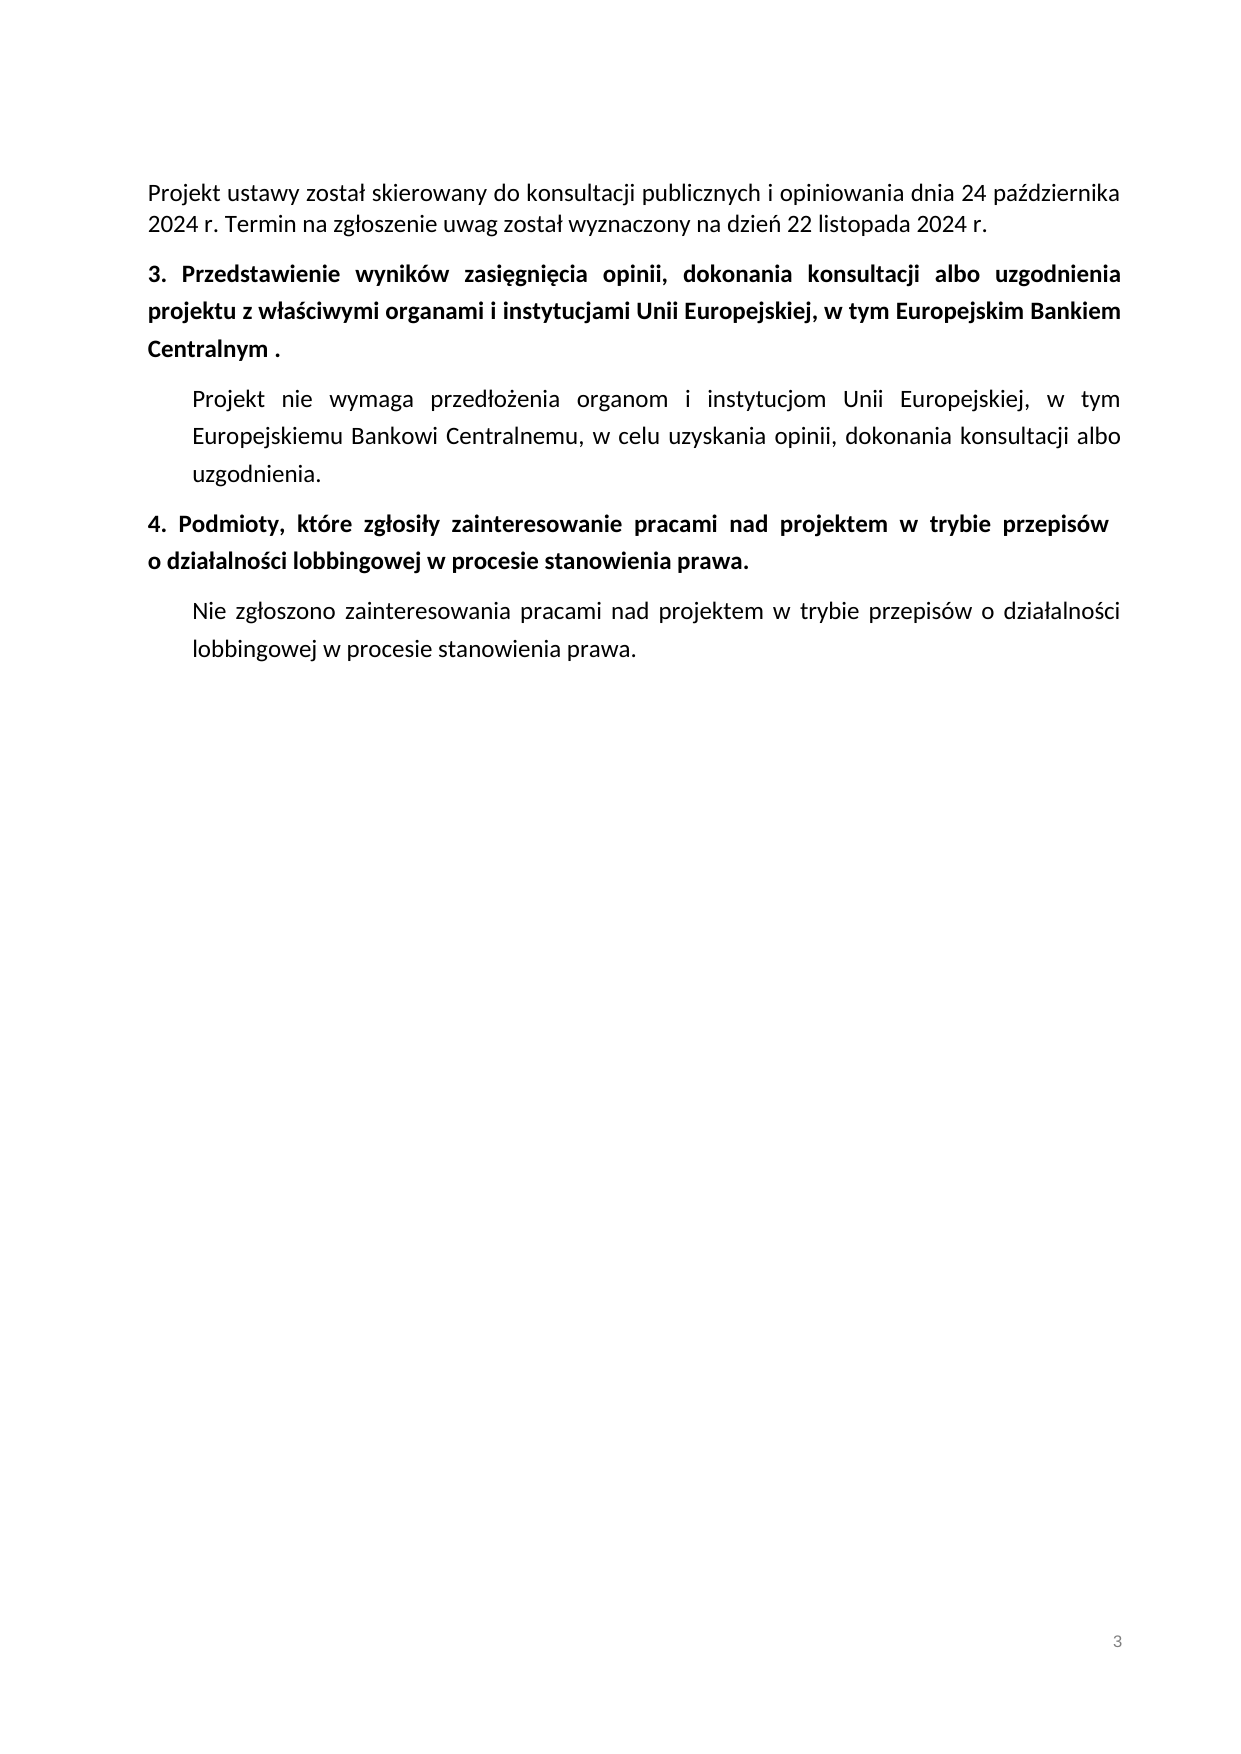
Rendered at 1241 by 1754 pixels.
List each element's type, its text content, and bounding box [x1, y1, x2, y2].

text 4. Podmioty, które zgłosiły zainteresowanie pracami nad projektem w trybie przepisów o działalności lobbingowej w procesie stanowienia prawa. [148, 501, 1122, 576]
text 3. Przedstawienie wyników zasięgnięcia opinii, dokonania konsultacji albo uzgodnienia projektu z właściwymi organami i instytucjami Unii Europejskiej, w tym Europejskim Bankiem Centralnym . [148, 251, 1122, 363]
text Projekt ustawy został skierowany do konsultacji publicznych i opiniowania dnia 24 października 2024 r. Termin na zgłoszenie uwag został wyznaczony na dzień 22 listopada 2024 r. [148, 177, 1122, 238]
text Nie zgłoszono zainteresowania pracami nad projektem w trybie przepisów o działalności lobbingowej w procesie stanowienia prawa. [192, 588, 1122, 663]
text Projekt nie wymaga przedłożenia organom i instytucjom Unii Europejskiej, w tym Europejskiemu Bankowi Centralnemu, w celu uzyskania opinii, dokonania konsultacji albo uzgodnienia. [192, 376, 1122, 488]
